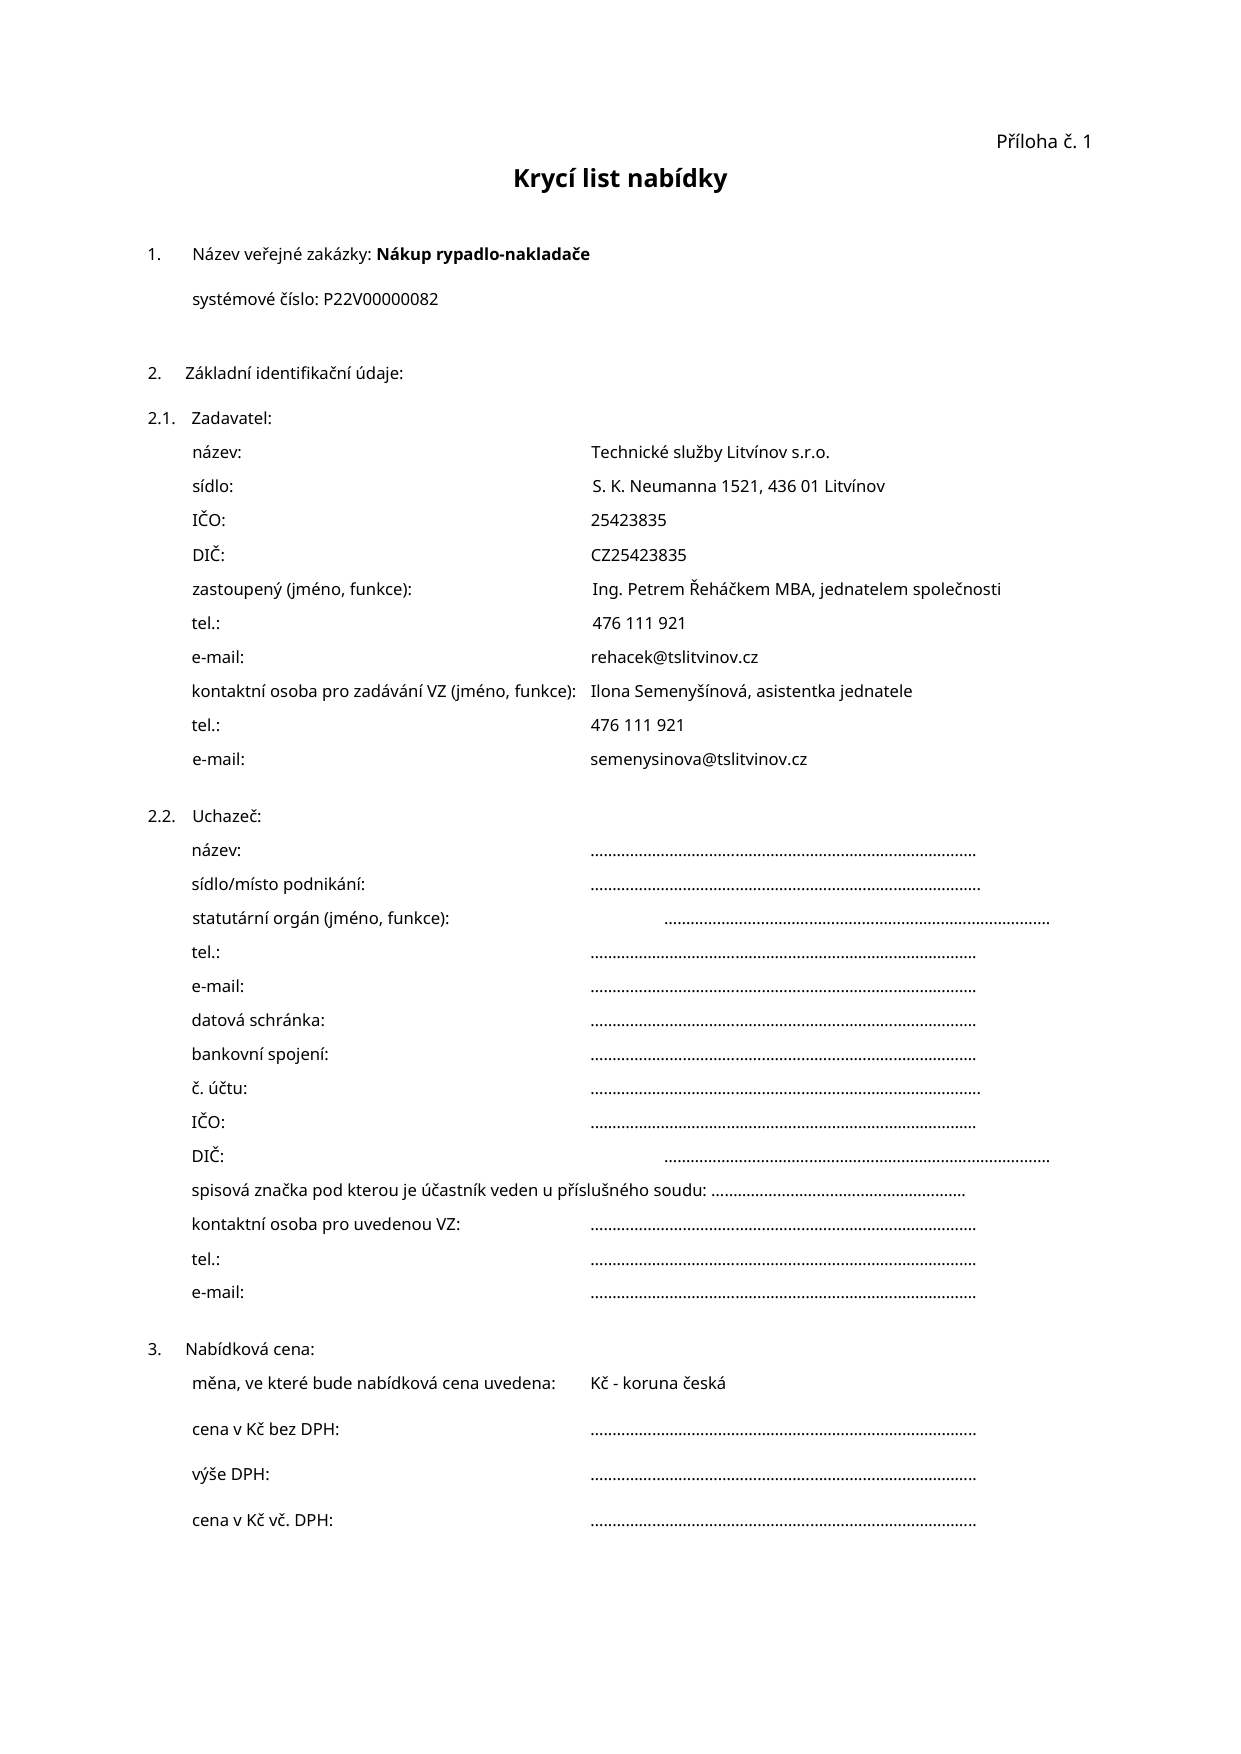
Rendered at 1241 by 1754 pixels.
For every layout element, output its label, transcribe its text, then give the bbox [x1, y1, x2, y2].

text tel.: 476 111 921 [191, 713, 1093, 736]
list systémové číslo: P22V00000082 [192, 288, 1093, 311]
text sídlo: S. K. Neumanna 1521, 436 01 Litvínov [192, 475, 1093, 498]
text měna, ve které bude nabídková cena uvedena: Kč - koruna česká [192, 1372, 1093, 1395]
text název: Technické služby Litvínov s.r.o. [192, 441, 1093, 464]
text 2.1. Zadavatel: [148, 407, 1093, 429]
list Nabídková cena: [148, 1338, 1093, 1361]
text kontaktní osoba pro zadávání VZ (jméno, funkce): Ilona Semenyšínová, asistentka jednatele [191, 679, 1093, 702]
text IČO: 25423835 [192, 509, 1093, 532]
text IČO: .…………………………………………………………………………… [191, 1111, 1093, 1133]
text spisová značka pod kterou je účastník veden u příslušného soudu: …………………………………………………. [191, 1179, 1093, 1202]
text cena v Kč vč. DPH: …..……………………………………………………………………….. [192, 1508, 1093, 1531]
text e-mail: ……………………………………………………………………………. [191, 974, 1093, 997]
text bankovní spojení: ……………………………………………………………………………. [191, 1043, 1093, 1065]
text zastoupený (jméno, funkce): Ing. Petrem Řeháčkem MBA, jednatelem společnosti [192, 577, 1093, 600]
list Uchazeč: [148, 804, 1093, 827]
text Příloha č. 1 [148, 128, 1093, 154]
text tel.: ……………………………………………………………………………. [191, 1247, 1093, 1270]
text sídlo/místo podnikání: …………………………………………………………………………….. [191, 872, 1093, 895]
text výše DPH: …..……………………………………………………………………….. [192, 1463, 1093, 1486]
text kontaktní osoba pro uvedenou VZ: ……………………………………………………………………………. [191, 1213, 1093, 1236]
text tel.: ……………………………………………………………………………. [191, 941, 1093, 963]
text statutární orgán (jméno, funkce): ……………………………………………………………………………. [191, 906, 1093, 929]
text DIČ: CZ25423835 [192, 543, 1093, 566]
text tel.: 476 111 921 [191, 611, 1093, 634]
list Základní identifikační údaje: [148, 361, 1093, 384]
text č. účtu: …………………………………………………………………………….. [191, 1077, 1093, 1099]
text cena v Kč bez DPH: …..……………………………………………………………………….. [192, 1417, 1093, 1440]
text datová schránka: ……………………………………………………………………………. [191, 1009, 1093, 1031]
text Krycí list nabídky [148, 160, 1093, 194]
text e-mail: ……………………………………………………………………………. [191, 1281, 1093, 1304]
list Název veřejné zakázky: Nákup rypadlo-nakladače [147, 243, 1093, 265]
text e-mail: rehacek@tslitvinov.cz [191, 645, 1093, 668]
text e-mail: semenysinova@tslitvinov.cz [148, 747, 1093, 770]
text název: ……………………………………………………………………………. [191, 838, 1093, 861]
text DIČ: ……………………………………………………………………………. [191, 1145, 1093, 1168]
